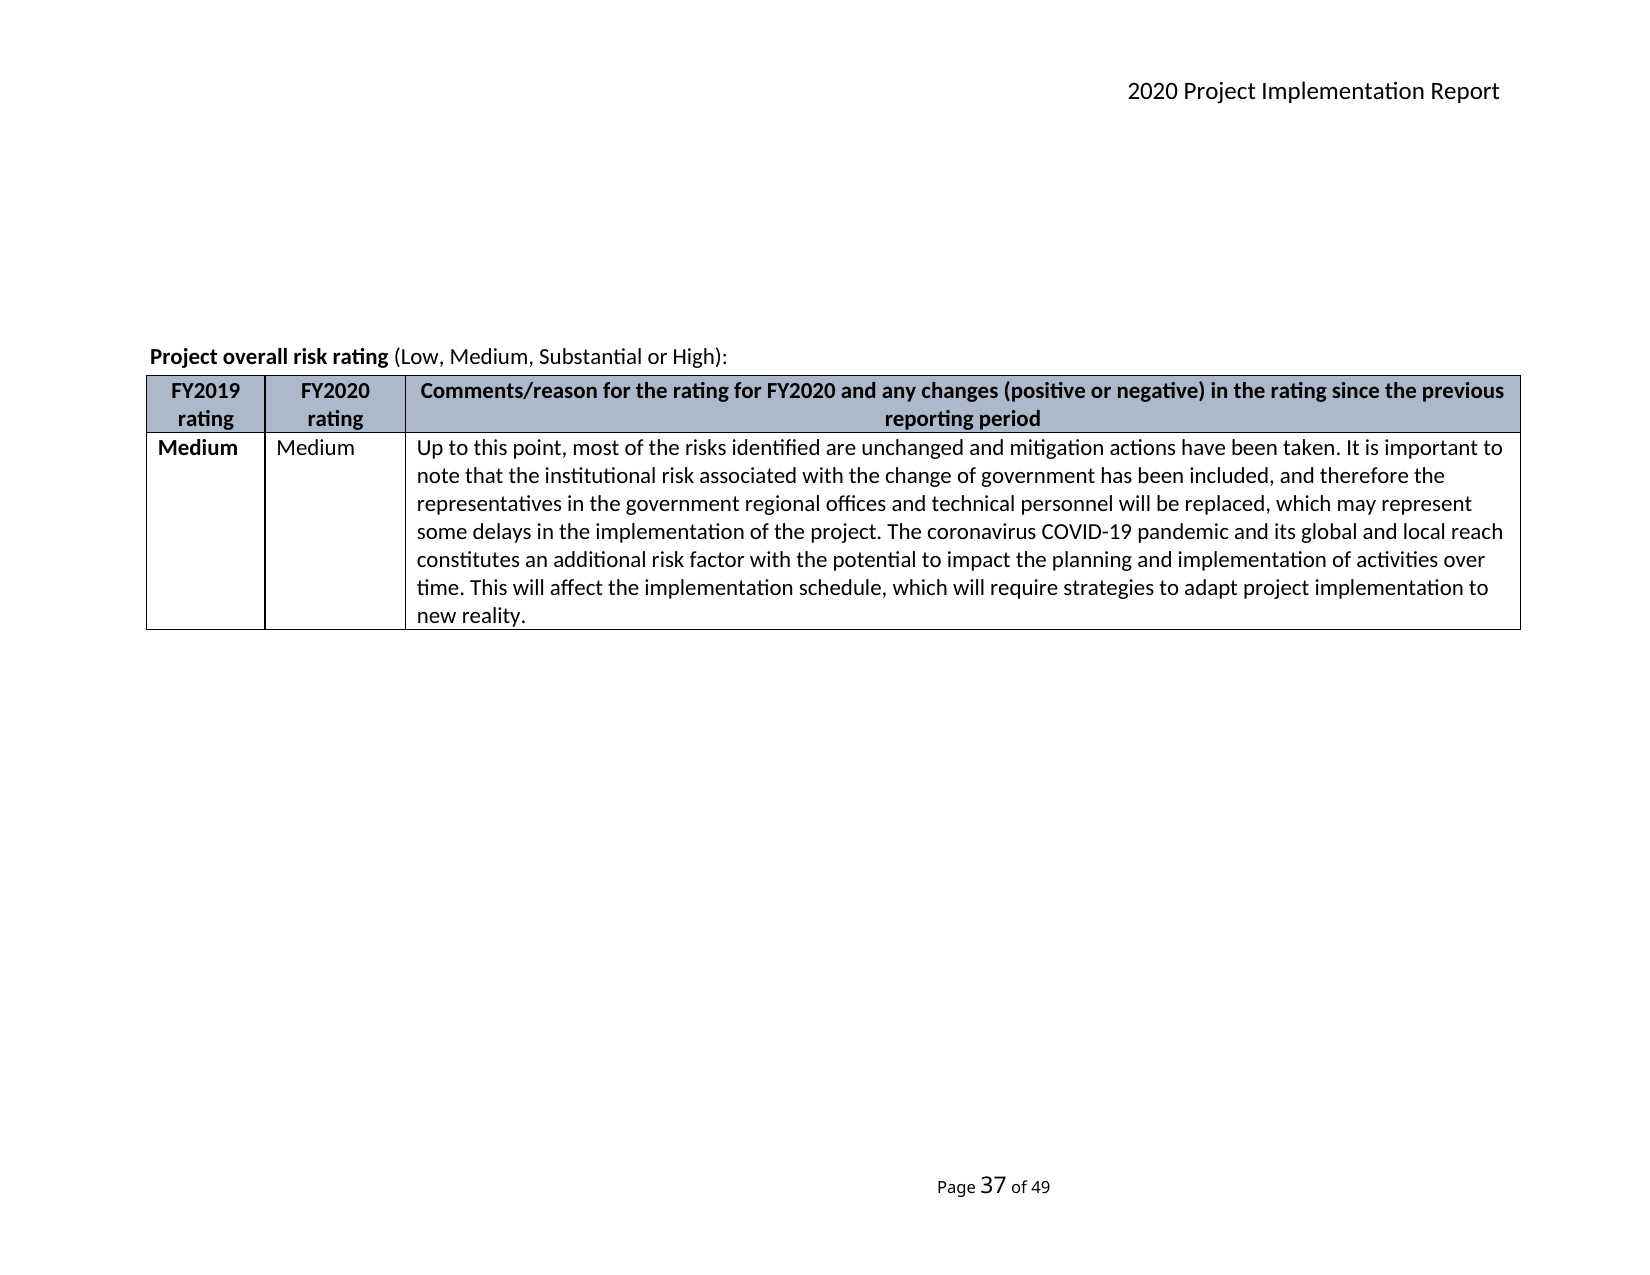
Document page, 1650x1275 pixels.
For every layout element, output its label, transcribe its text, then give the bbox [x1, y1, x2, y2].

text Project overall risk rating (Low, Medium, Substantial or High): [150, 337, 1500, 375]
table_header FY2019 rating [147, 376, 264, 432]
table_cell Medium [147, 433, 264, 629]
table_header Comments/reason for the rating for FY2020 and any changes (positive or negative) in the rating since the previous reporting period [406, 376, 1520, 432]
table_cell Medium [266, 433, 405, 629]
table_header FY2020 rating [266, 376, 405, 432]
table_cell Up to this point, most of the risks identified are unchanged and mitigation actions have been taken. It is important to note that the institutional risk associated with the change of government has been included, and therefore the representatives in the government regional offices and technical personnel will be replaced, which may represent some delays in the implementation of the project. The coronavirus COVID-19 pandemic and its global and local reach constitutes an additional risk factor with the potential to impact the planning and implementation of activities over time. This will affect the implementation schedule, which will require strategies to adapt project implementation to new reality. [406, 433, 1520, 629]
